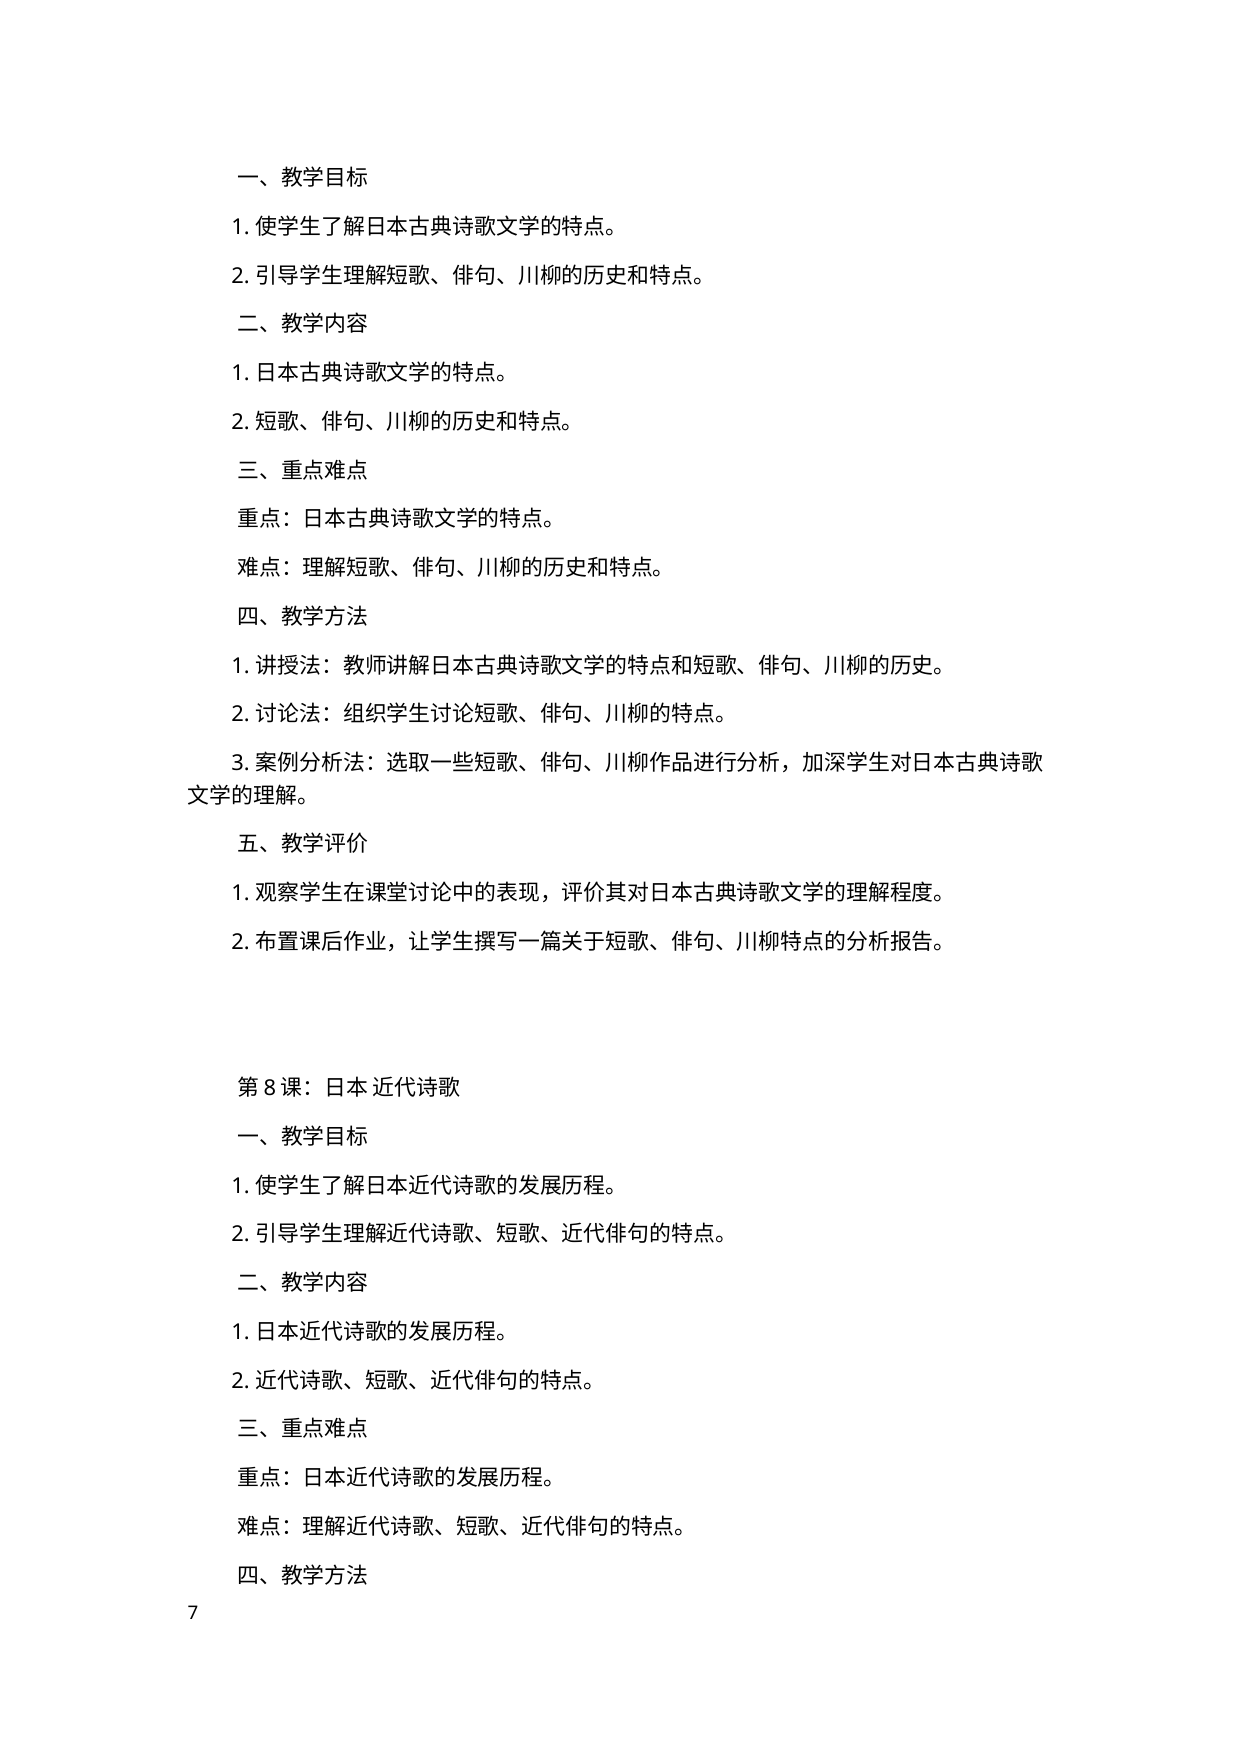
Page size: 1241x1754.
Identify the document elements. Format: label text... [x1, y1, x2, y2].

text 1. 使学生了解日本近代诗歌的发展历程。 [187, 1167, 1053, 1200]
text 1. 讲授法：教师讲解日本古典诗歌文学的特点和短歌、俳句、川柳的历史。 [187, 647, 1053, 680]
text 五、教学评价 [187, 826, 1053, 858]
text 四、教学方法 [187, 1557, 1053, 1590]
text 四、教学方法 [187, 598, 1053, 631]
text 三、重点难点 [187, 452, 1053, 485]
text 一、教学目标 [187, 160, 1053, 192]
text 2. 引导学生理解近代诗歌、短歌、近代俳句的特点。 [187, 1216, 1053, 1248]
text 重点：日本近代诗歌的发展历程。 [187, 1460, 1053, 1492]
text 1. 观察学生在课堂讨论中的表现，评价其对日本古典诗歌文学的理解程度。 [187, 875, 1053, 907]
text 二、教学内容 [187, 1265, 1053, 1297]
text 1. 使学生了解日本古典诗歌文学的特点。 [187, 208, 1053, 241]
text 重点：日本古典诗歌文学的特点。 [187, 501, 1053, 533]
text 三、重点难点 [187, 1411, 1053, 1443]
text 1. 日本近代诗歌的发展历程。 [187, 1313, 1053, 1346]
text 一、教学目标 [187, 1118, 1053, 1151]
text 2. 近代诗歌、短歌、近代俳句的特点。 [187, 1362, 1053, 1395]
text 第8课：日本 近代诗歌 [187, 1070, 1053, 1102]
text 2. 短歌、俳句、川柳的历史和特点。 [187, 403, 1053, 436]
text 二、教学内容 [187, 306, 1053, 338]
text 2. 引导学生理解短歌、俳句、川柳的历史和特点。 [187, 257, 1053, 290]
text 难点：理解近代诗歌、短歌、近代俳句的特点。 [187, 1508, 1053, 1541]
text 1. 日本古典诗歌文学的特点。 [187, 355, 1053, 387]
text 3. 案例分析法：选取一些短歌、俳句、川柳作品进行分析，加深学生对日本古典诗歌文学的理解。 [187, 745, 1053, 810]
text 难点：理解短歌、俳句、川柳的历史和特点。 [187, 550, 1053, 582]
text 2. 讨论法：组织学生讨论短歌、俳句、川柳的特点。 [187, 696, 1053, 728]
text 2. 布置课后作业，让学生撰写一篇关于短歌、俳句、川柳特点的分析报告。 [187, 923, 1053, 956]
